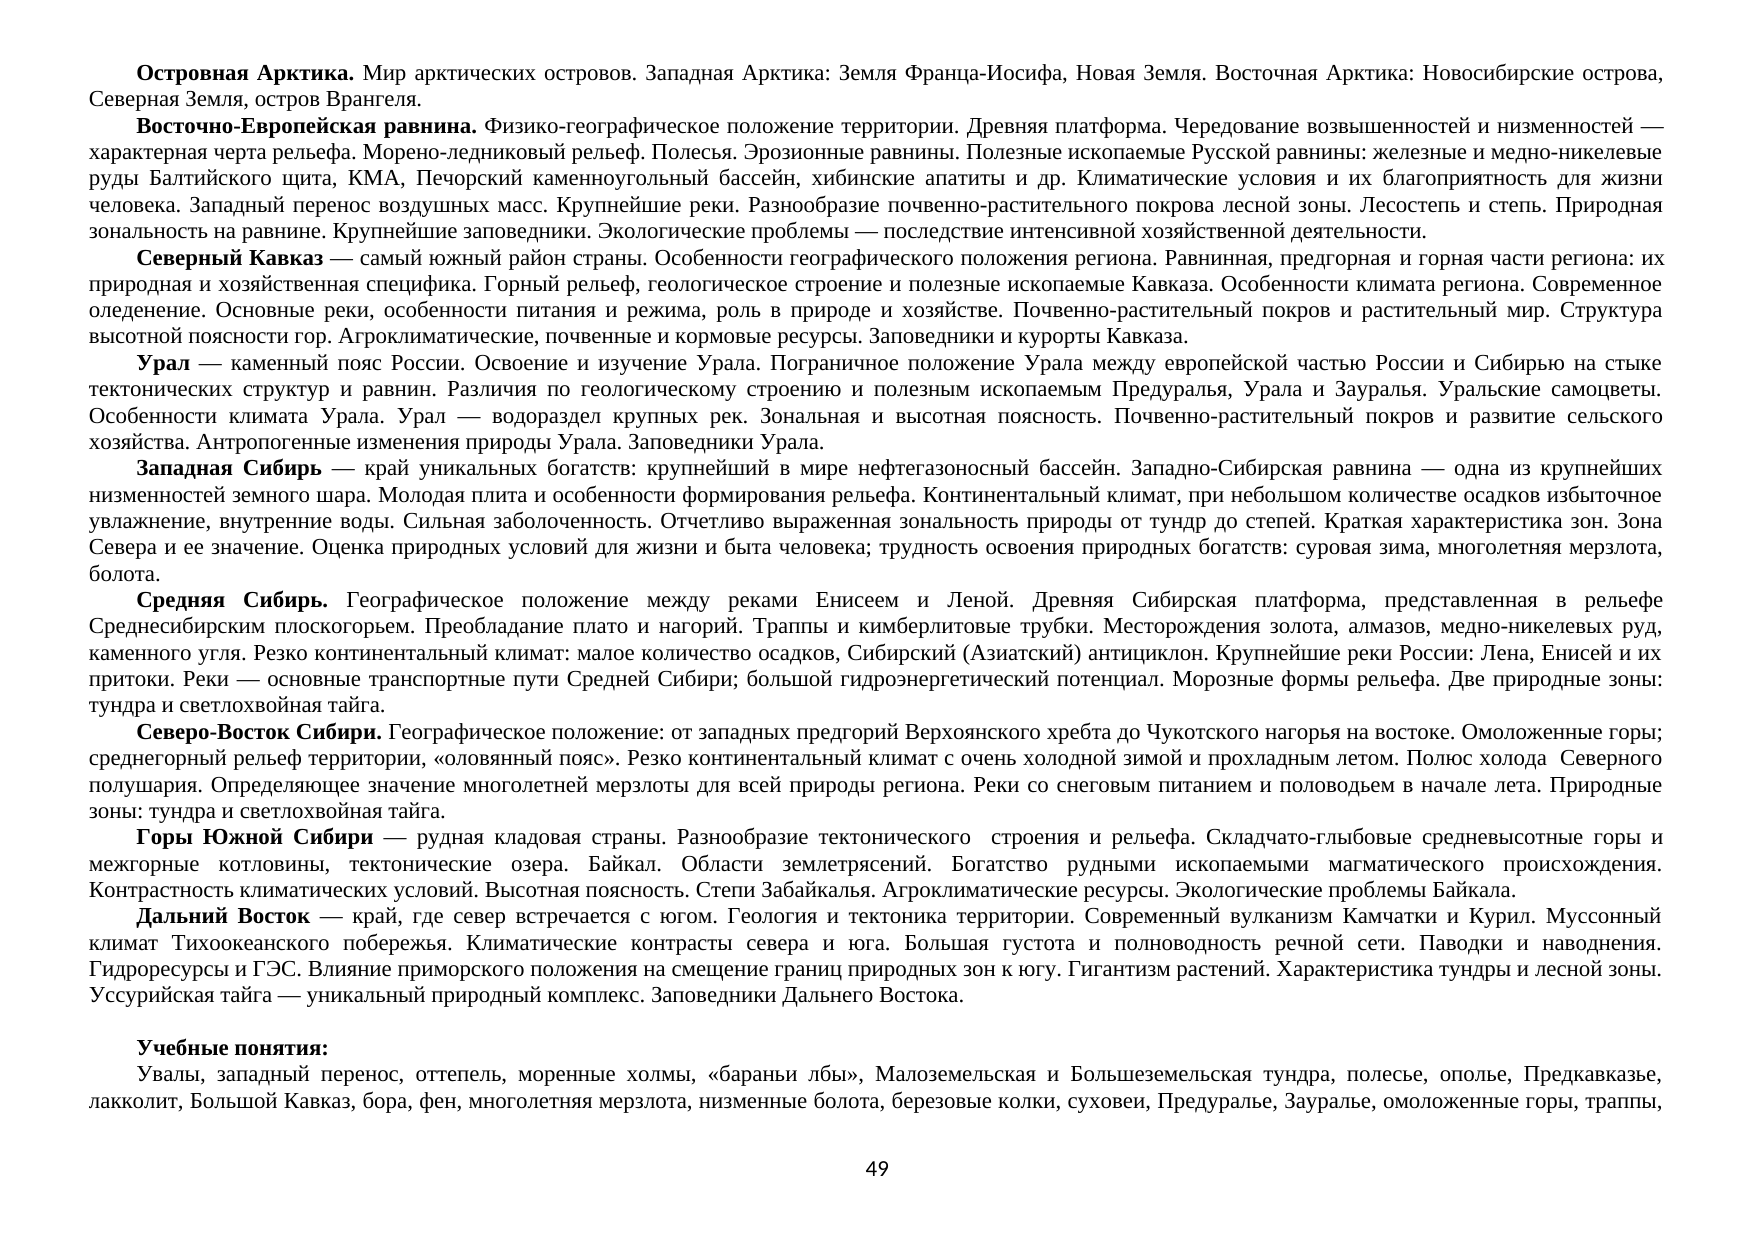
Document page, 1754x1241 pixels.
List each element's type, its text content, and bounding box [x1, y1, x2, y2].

text Средняя Сибирь. Географическое положение между реками Енисеем и Леной. Древняя Сибирская платформа, представленная в рельефе Среднесибирским плоскогорьем. Преобладание плато и нагорий. Траппы и кимберлитовые трубки. Месторождения золота, алмазов, медно-никелевых руд, каменного угля. Резко континентальный климат: малое количество осадков, Сибирский (Азиатский) антициклон. Крупнейшие реки России: Лена, Енисей и их притоки. Реки — основные транспортные пути Средней Сибири; большой гидроэнергетический потенциал. Морозные формы рельефа. Две природные зоны: тундра и светлохвойная тайга. [89, 586, 1665, 718]
text Горы Южной Сибири — рудная кладовая страны. Разнообразие тектонического строения и рельефа. Складчато-глыбовые средневысотные горы и межгорные котловины, тектонические озера. Байкал. Области землетрясений. Богатство рудными ископаемыми магматического происхождения. Контрастность климатических условий. Высотная поясность. Степи Забайкалья. Агроклиматические ресурсы. Экологические проблемы Байкала. [89, 823, 1665, 902]
text Дальний Восток — край, где север встречается с югом. Геология и тектоника территории. Современный вулканизм Камчатки и Курил. Муссонный климат Тихоокеанского побережья. Климатические контрасты севера и юга. Большая густота и полноводность речной сети. Паводки и наводнения. Гидроресурсы и ГЭС. Влияние приморского положения на смещение границ природных зон к югу. Гигантизм растений. Характеристика тундры и лесной зоны. Уссурийская тайга — уникальный природный комплекс. Заповедники Дальнего Востока. [89, 902, 1665, 1008]
text Северо-Восток Сибири. Географическое положение: от западных предгорий Верхоянского хребта до Чукотского нагорья на востоке. Омоложенные горы; среднегорный рельеф территории, «оловянный пояс». Резко континентальный климат с очень холодной зимой и прохладным летом. Полюс холода Северного полушария. Определяющее значение многолетней мерзлоты для всей природы региона. Реки со снеговым питанием и половодьем в начале лета. Природные зоны: тундра и светлохвойная тайга. [89, 718, 1665, 823]
text Западная Сибирь — край уникальных богатств: крупнейший в мире нефтегазоносный бассейн. Западно-Сибирская равнина — одна из крупнейших низменностей земного шара. Молодая плита и особенности формирования рельефа. Континентальный климат, при небольшом количестве осадков избыточное увлажнение, внутренние воды. Сильная заболоченность. Отчетливо выраженная зональность природы от тундр до степей. Краткая характеристика зон. Зона Севера и ее значение. Оценка природных условий для жизни и быта человека; трудность освоения природных богатств: суровая зима, многолетняя мерзлота, болота. [89, 454, 1665, 586]
text Островная Арктика. Мир арктических островов. Западная Арктика: Земля Франца-Иосифа, Новая Земля. Восточная Арктика: Новосибирские острова, Северная Земля, остров Врангеля. [89, 59, 1665, 112]
text Северный Кавказ — самый южный район страны. Особенности географического положения региона. Равнинная, предгорная и горная части региона: их природная и хозяйственная специфика. Горный рельеф, геологическое строение и полезные ископаемые Кавказа. Особенности климата региона. Современное оледенение. Основные реки, особенности питания и режима, роль в природе и хозяйстве. Почвенно-растительный покров и растительный мир. Структура высотной поясности гор. Агроклиматические, почвенные и кормовые ресурсы. Заповедники и курорты Кавказа. [89, 243, 1665, 349]
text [89, 1061, 1665, 1113]
text Учебные понятия: [89, 1034, 1665, 1061]
text Восточно-Европейская равнина. Физико-географическое положение территории. Древняя платформа. Чередование возвышенностей и низменностей — характерная черта рельефа. Морено-ледниковый рельеф. Полесья. Эрозионные равнины. Полезные ископаемые Русской равнины: железные и медно-никелевые руды Балтийского щита, КМА, Печорский каменноугольный бассейн, хибинские апатиты и др. Климатические условия и их благоприятность для жизни человека. Западный перенос воздушных масс. Крупнейшие реки. Разнообразие почвенно-растительного покрова лесной зоны. Лесостепь и степь. Природная зональность на равнине. Крупнейшие заповедники. Экологические проблемы — последствие интенсивной хозяйственной деятельности. [89, 112, 1665, 243]
text Урал — каменный пояс России. Освоение и изучение Урала. Пограничное положение Урала между европейской частью России и Сибирью на стыке тектонических структур и равнин. Различия по геологическому строению и полезным ископаемым Предуралья, Урала и Зауралья. Уральские самоцветы. Особенности климата Урала. Урал — водораздел крупных рек. Зональная и высотная поясность. Почвенно-растительный покров и развитие сельского хозяйства. Антропогенные изменения природы Урала. Заповедники Урала. [89, 349, 1665, 454]
